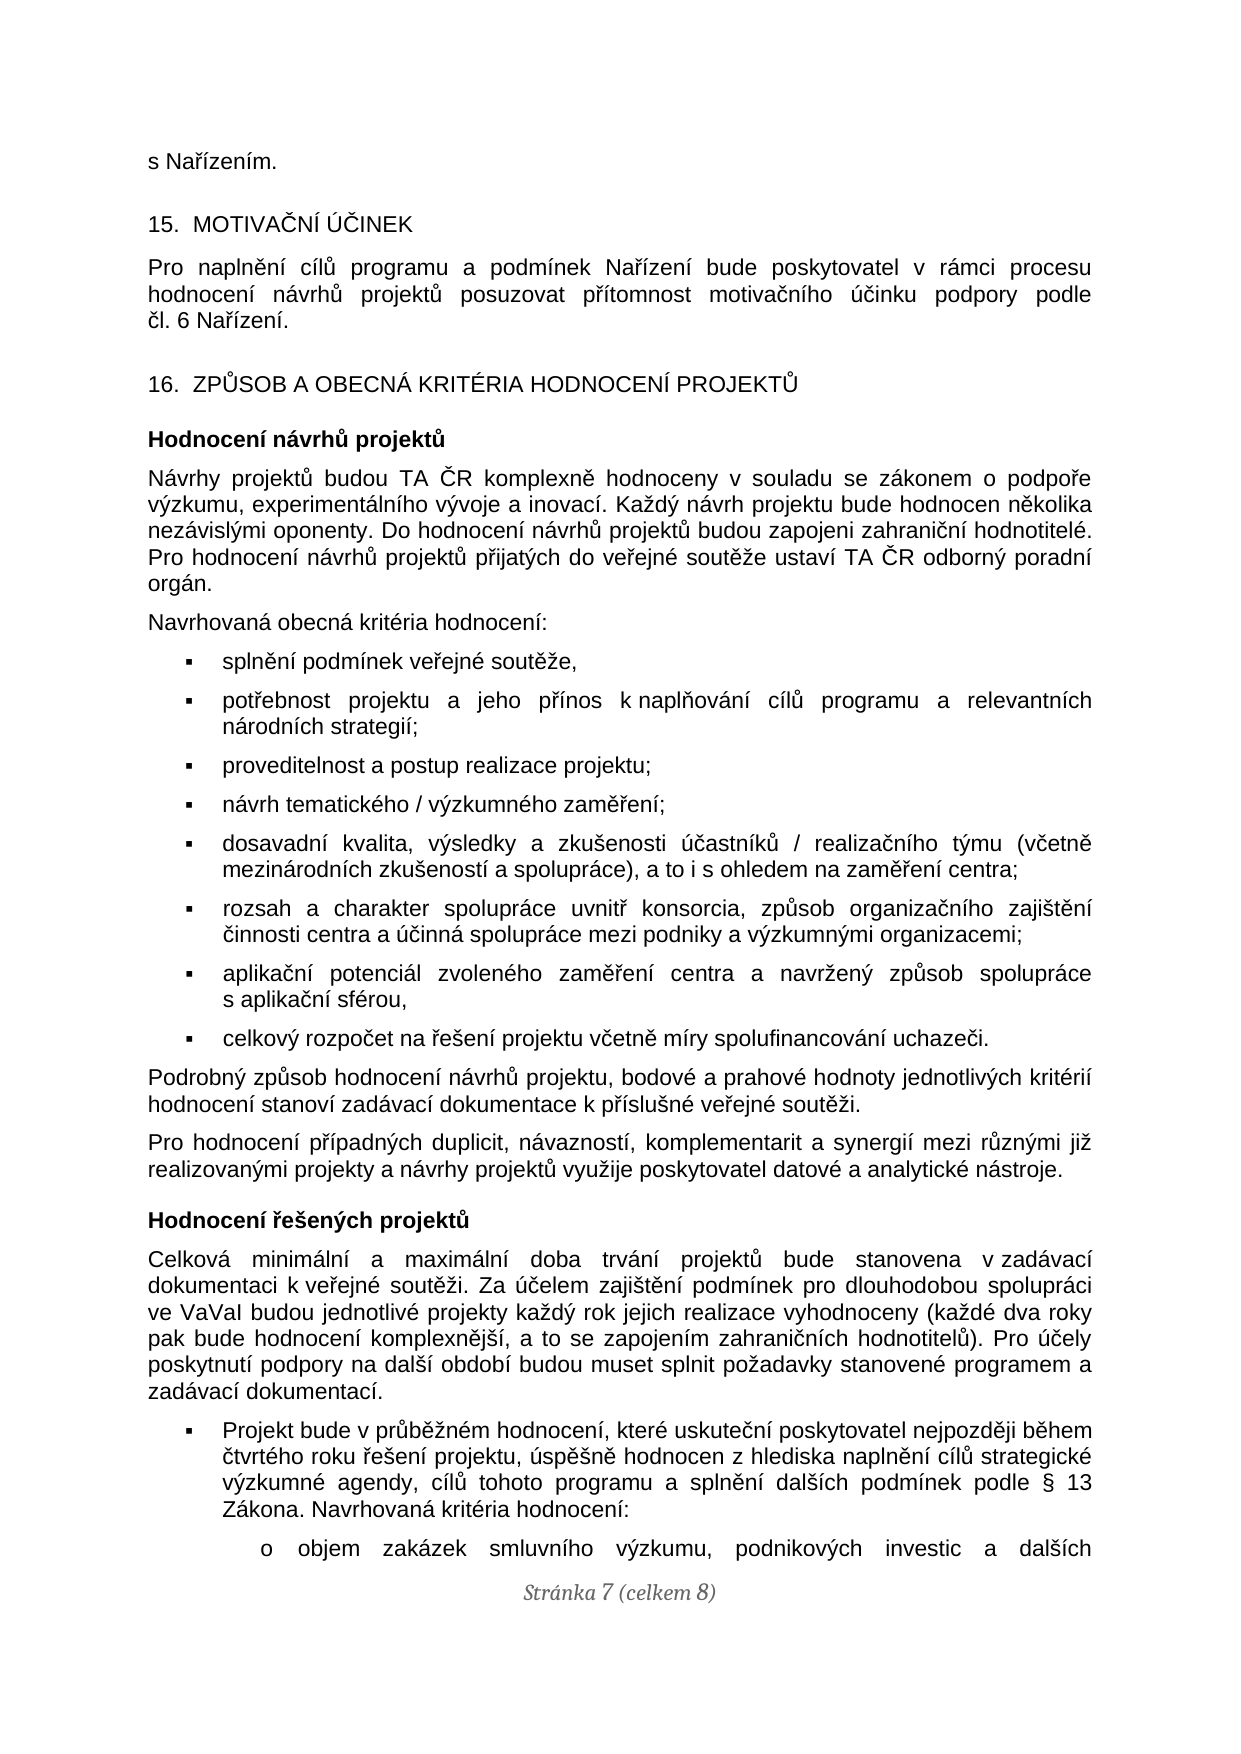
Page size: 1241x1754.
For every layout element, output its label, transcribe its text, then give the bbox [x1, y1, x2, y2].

list rozsah a charakter spolupráce uvnitř konsorcia, způsob organizačního zajištění činnosti centra a účinná spolupráce mezi podniky a výzkumnými organizacemi; [185, 895, 1093, 948]
list splnění podmínek veřejné soutěže, [185, 648, 1093, 674]
list proveditelnost a postup realizace projektu; [185, 752, 1093, 778]
list potřebnost projektu a jeho přínos k naplňování cílů programu a relevantních národních strategií; [185, 687, 1093, 739]
text Celková minimální a maximální doba trvání projektů bude stanovena v zadávací dokumentaci k veřejné soutěži. Za účelem zajištění podmínek pro dlouhodobou spolupráci ve VaVaI budou jednotlivé projekty každý rok jejich realizace vyhodnoceny (každé dva roky pak bude hodnocení komplexnější, a to se zapojením zahraničních hodnotitelů). Pro účely poskytnutí podpory na další období budou muset splnit požadavky stanovené programem a zadávací dokumentací. [148, 1246, 1093, 1404]
list aplikační potenciál zvoleného zaměření centra a navržený způsob spolupráce s aplikační sférou, [185, 960, 1093, 1013]
text Pro hodnocení případných duplicit, návazností, komplementarit a synergií mezi různými již realizovanými projekty a návrhy projektů využije poskytovatel datové a analytické nástroje. [148, 1129, 1093, 1182]
text Hodnocení návrhů projektů [148, 426, 1093, 452]
text Navrhovaná obecná kritéria hodnocení: [148, 609, 1093, 635]
text Návrhy projektů budou TA ČR komplexně hodnoceny v souladu se zákonem o podpoře výzkumu, experimentálního vývoje a inovací. Každý návrh projektu bude hodnocen několika nezávislými oponenty. Do hodnocení návrhů projektů budou zapojeni zahraniční hodnotitelé. Pro hodnocení návrhů projektů přijatých do veřejné soutěže ustaví TA ČR odborný poradní orgán. [148, 465, 1093, 597]
list návrh tematického / výzkumného zaměření; [185, 791, 1093, 817]
list dosavadní kvalita, výsledky a zkušenosti účastníků / realizačního týmu (včetně mezinárodních zkušeností a spolupráce), a to i s ohledem na zaměření centra; [185, 830, 1093, 882]
list Projekt bude v průběžném hodnocení, které uskuteční poskytovatel nejpozději během čtvrtého roku řešení projektu, úspěšně hodnocen z hlediska naplnění cílů strategické výzkumné agendy, cílů tohoto programu a splnění dalších podmínek podle § 13 Zákona. Navrhovaná kritéria hodnocení: [185, 1417, 1093, 1522]
text Pro naplnění cílů programu a podmínek Nařízení bude poskytovatel v rámci procesu hodnocení návrhů projektů posuzovat přítomnost motivačního účinku podpory podle čl. 6 Nařízení. [148, 254, 1093, 333]
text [148, 148, 1093, 174]
subtitle MOTIVAČNÍ ÚČINEK [148, 211, 1093, 238]
text Hodnocení řešených projektů [148, 1207, 1093, 1233]
list celkový rozpočet na řešení projektu včetně míry spolufinancování uchazeči. [185, 1025, 1093, 1052]
text Podrobný způsob hodnocení návrhů projektu, bodové a prahové hodnoty jednotlivých kritérií hodnocení stanoví zadávací dokumentace k příslušné veřejné soutěži. [148, 1064, 1093, 1117]
subtitle ZPŮSOB A OBECNÁ KRITÉRIA HODNOCENÍ PROJEKTŮ [148, 371, 1093, 397]
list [260, 1534, 1093, 1561]
